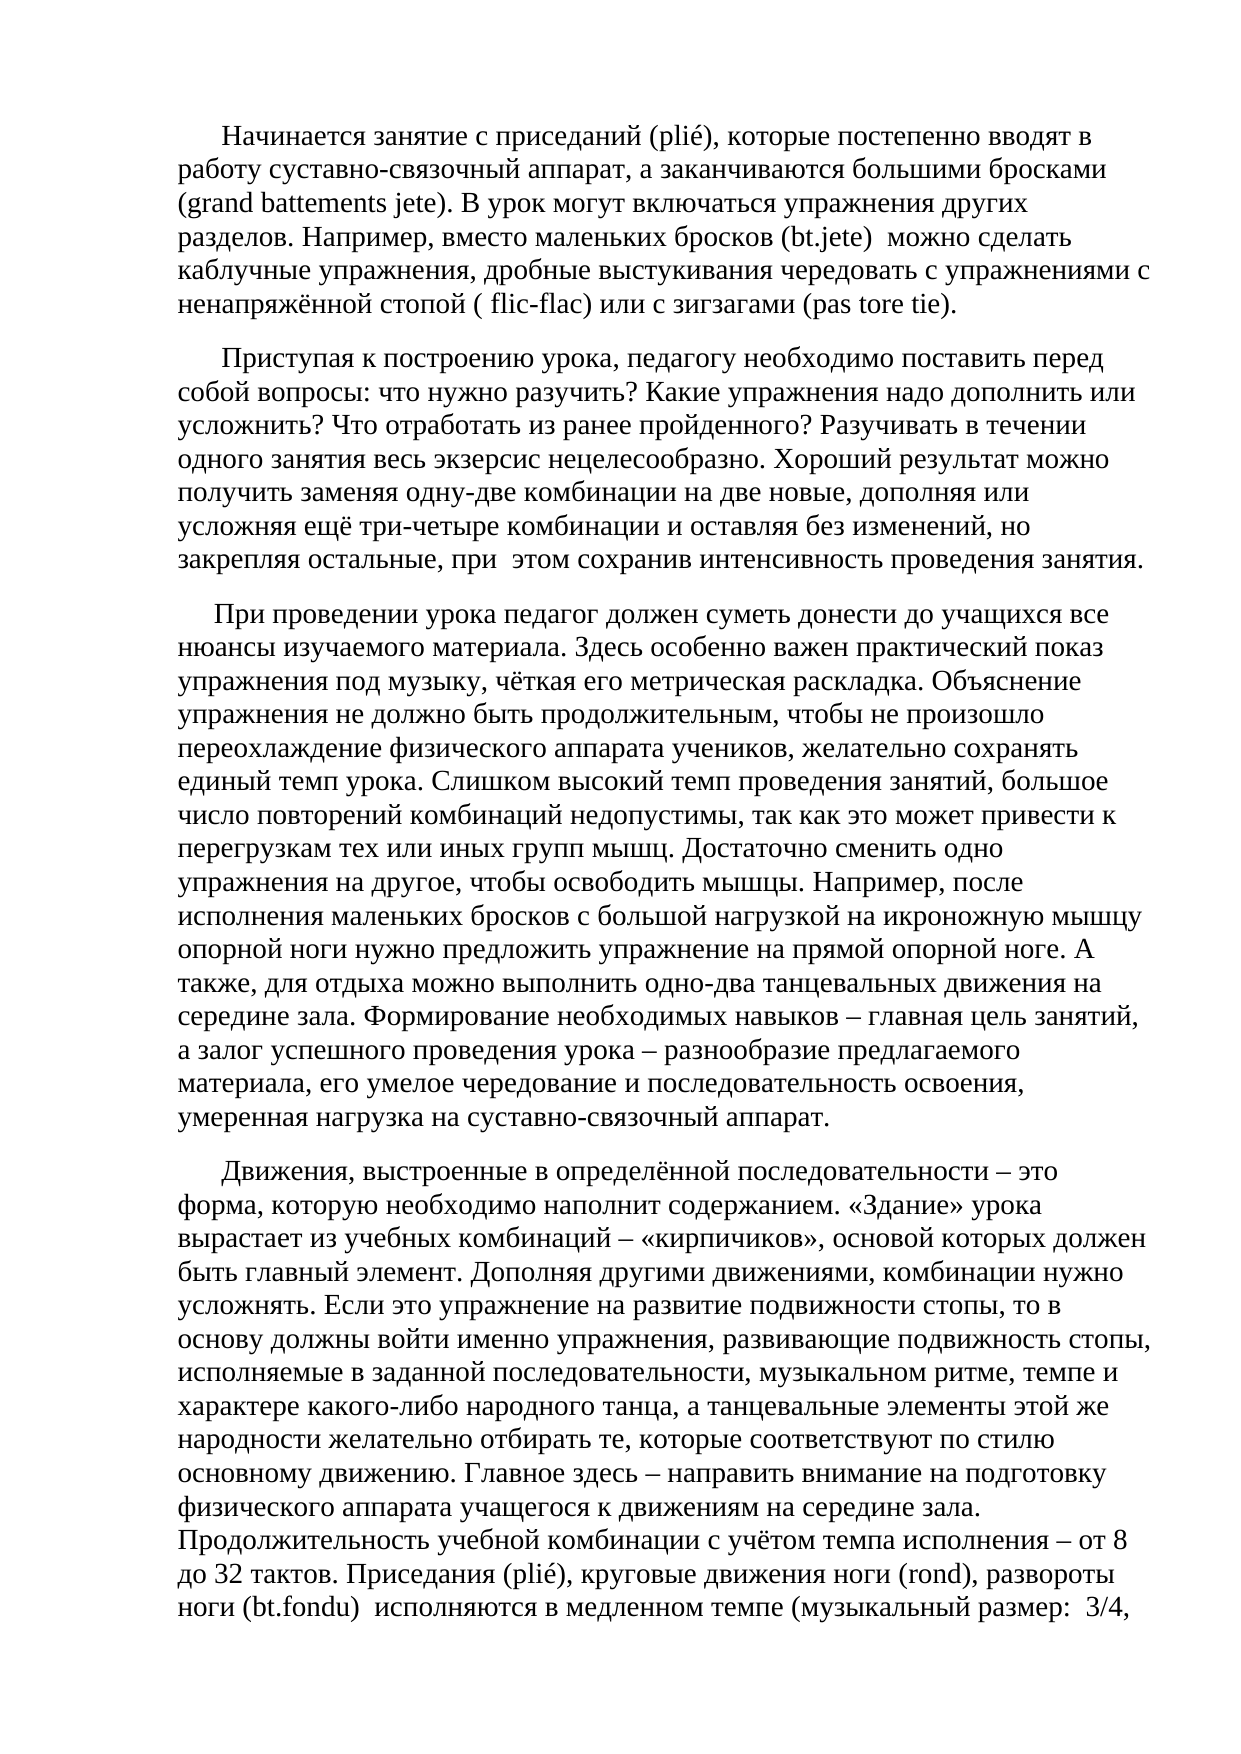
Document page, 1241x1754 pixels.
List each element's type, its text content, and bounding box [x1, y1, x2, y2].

text Начинается занятие с приседаний (plié), которые постепенно вводят в работу суставно-связочный аппарат, а заканчиваются большими бросками (grand battements jete). В урок могут включаться упражнения других разделов. Например, вместо маленьких бросков (bt.jete) можно сделать каблучные упражнения, дробные выстукивания чередовать с упражнениями с ненапряжённой стопой ( flic-flac) или с зигзагами (pas tore tie). [177, 118, 1152, 319]
text Приступая к построению урока, педагогу необходимо поставить перед собой вопросы: что нужно разучить? Какие упражнения надо дополнить или усложнить? Что отработать из ранее пройденного? Разучивать в течении одного занятия весь экзерсис нецелесообразно. Хороший результат можно получить заменяя одну-две комбинации на две новые, дополняя или усложняя ещё три-четыре комбинации и оставляя без изменений, но закрепляя остальные, при этом сохранив интенсивность проведения занятия. [177, 340, 1152, 575]
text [177, 1153, 1152, 1623]
text При проведении урока педагог должен суметь донести до учащихся все нюансы изучаемого материала. Здесь особенно важен практический показ упражнения под музыку, чёткая его метрическая раскладка. Объяснение упражнения не должно быть продолжительным, чтобы не произошло переохлаждение физического аппарата учеников, желательно сохранять единый темп урока. Слишком высокий темп проведения занятий, большое число повторений комбинаций недопустимы, так как это может привести к перегрузкам тех или иных групп мышц. Достаточно сменить одно упражнения на другое, чтобы освободить мышцы. Например, после исполнения маленьких бросков с большой нагрузкой на икроножную мышцу опорной ноги нужно предложить упражнение на прямой опорной ноге. А также, для отдыха можно выполнить одно-два танцевальных движения на середине зала. Формирование необходимых навыков – главная цель занятий, а залог успешного проведения урока – разнообразие предлагаемого материала, его умелое чередование и последовательность освоения, умеренная нагрузка на суставно-связочный аппарат. [177, 596, 1152, 1132]
